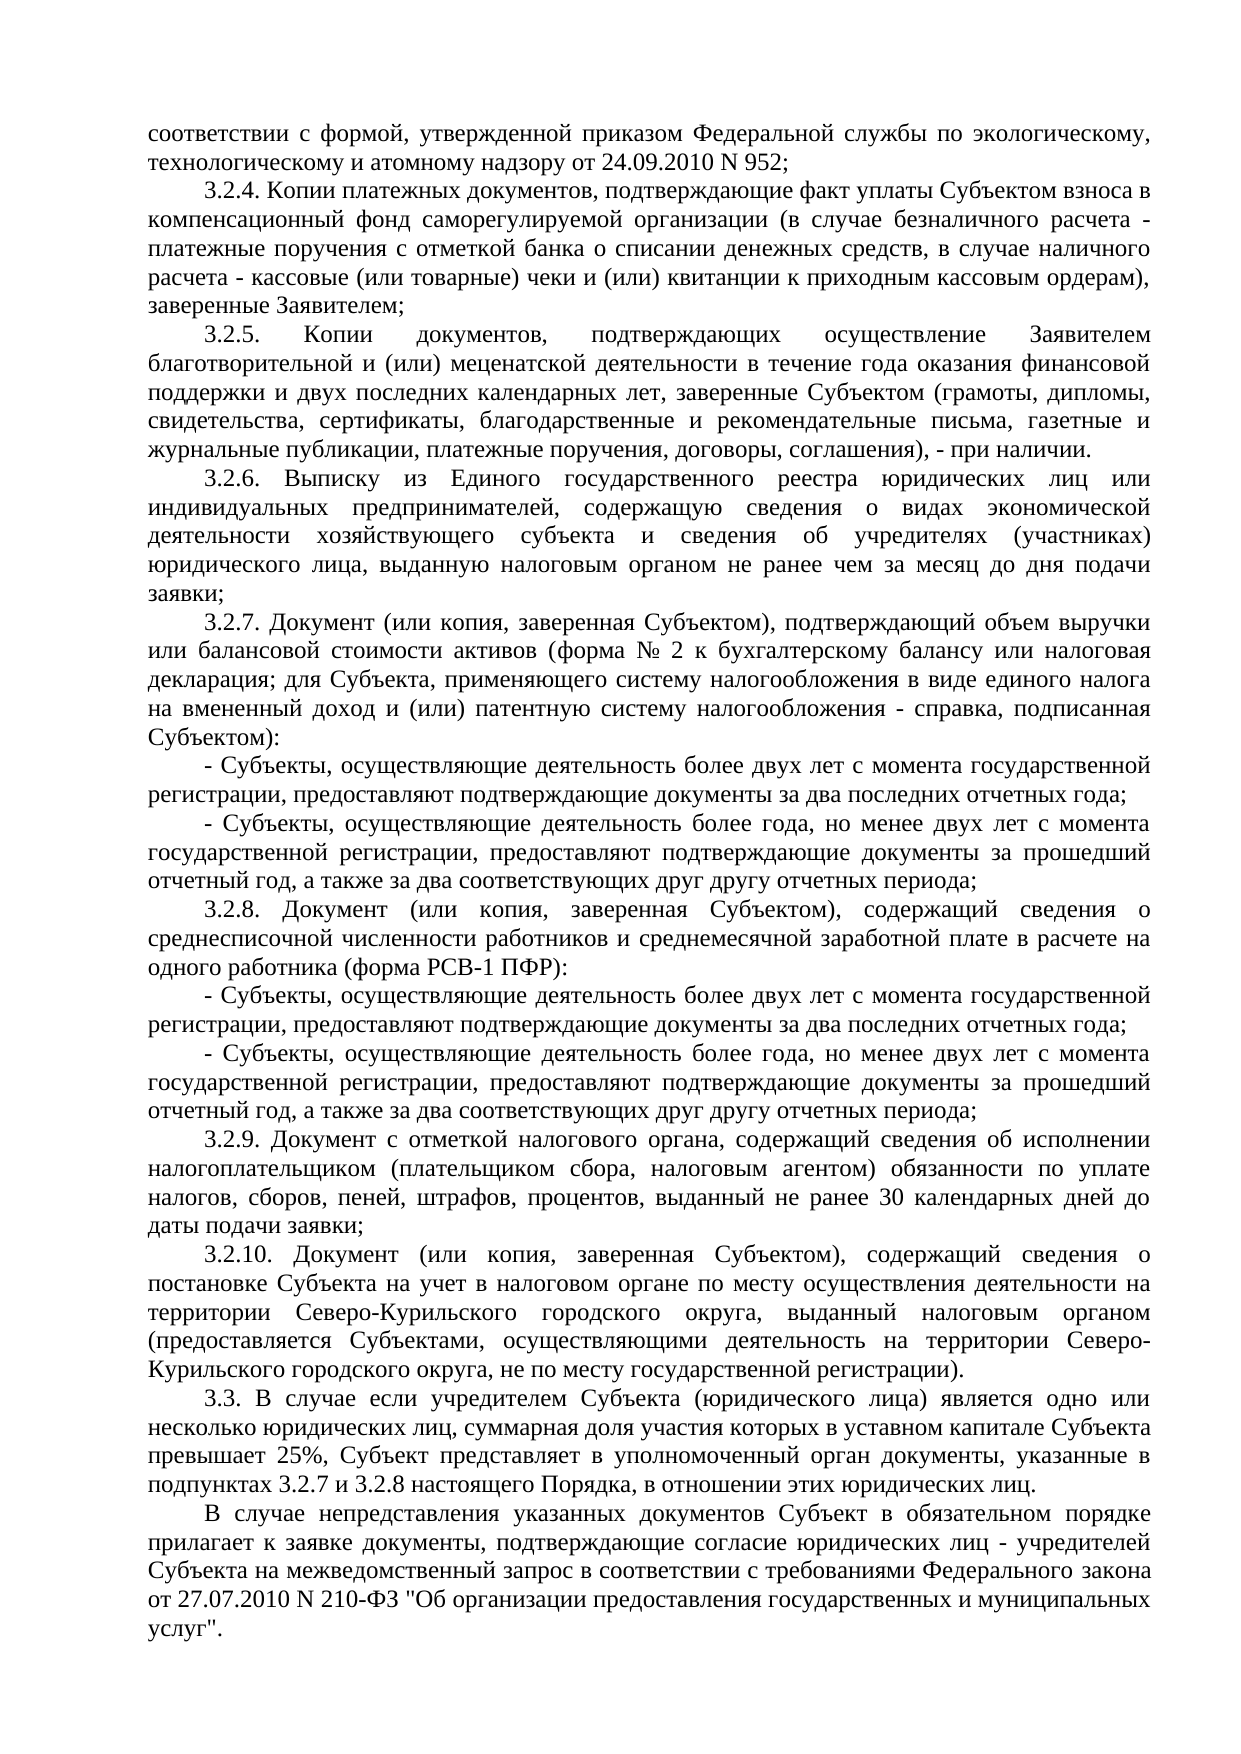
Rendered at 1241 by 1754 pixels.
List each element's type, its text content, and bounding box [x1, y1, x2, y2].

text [148, 118, 1152, 176]
text В случае непредставления указанных документов Субъект в обязательном порядке прилагает к заявке документы, подтверждающие согласие юридических лиц - учредителей Субъекта на межведомственный запрос в соответствии с требованиями Федерального закона от 27.07.2010 N 210-ФЗ "Об организации предоставления государственных и муниципальных услуг". [148, 1498, 1152, 1642]
text 3.2.7. Документ (или копия, заверенная Субъектом), подтверждающий объем выручки или балансовой стоимости активов (форма № 2 к бухгалтерскому балансу или налоговая декларация; для Субъекта, применяющего систему налогообложения в виде единого налога на вмененный доход и (или) патентную систему налогообложения - справка, подписанная Субъектом): [148, 607, 1152, 751]
text - Субъекты, осуществляющие деятельность более двух лет с момента государственной регистрации, предоставляют подтверждающие документы за два последних отчетных года; [148, 751, 1152, 808]
text 3.2.10. Документ (или копия, заверенная Субъектом), содержащий сведения о постановке Субъекта на учет в налоговом органе по месту осуществления деятельности на территории Северо-Курильского городского округа, выданный налоговым органом (предоставляется Субъектами, осуществляющими деятельность на территории Северо-Курильского городского округа, не по месту государственной регистрации). [148, 1239, 1152, 1383]
text - Субъекты, осуществляющие деятельность более двух лет с момента государственной регистрации, предоставляют подтверждающие документы за два последних отчетных года; [148, 981, 1152, 1038]
text 3.2.5. Копии документов, подтверждающих осуществление Заявителем благотворительной и (или) меценатской деятельности в течение года оказания финансовой поддержки и двух последних календарных лет, заверенные Субъектом (грамоты, дипломы, свидетельства, сертификаты, благодарственные и рекомендательные письма, газетные и журнальные публикации, платежные поручения, договоры, соглашения), - при наличии. [148, 319, 1152, 463]
text 3.2.4. Копии платежных документов, подтверждающие факт уплаты Субъектом взноса в компенсационный фонд саморегулируемой организации (в случае безналичного расчета - платежные поручения с отметкой банка о списании денежных средств, в случае наличного расчета - кассовые (или товарные) чеки и (или) квитанции к приходным кассовым ордерам), заверенные Заявителем; [148, 176, 1152, 319]
text - Субъекты, осуществляющие деятельность более года, но менее двух лет с момента государственной регистрации, предоставляют подтверждающие документы за прошедший отчетный год, а также за два соответствующих друг другу отчетных периода; [148, 808, 1152, 894]
text - Субъекты, осуществляющие деятельность более года, но менее двух лет с момента государственной регистрации, предоставляют подтверждающие документы за прошедший отчетный год, а также за два соответствующих друг другу отчетных периода; [148, 1038, 1152, 1124]
text 3.2.9. Документ с отметкой налогового органа, содержащий сведения об исполнении налогоплательщиком (плательщиком сбора, налоговым агентом) обязанности по уплате налогов, сборов, пеней, штрафов, процентов, выданный не ранее 30 календарных дней до даты подачи заявки; [148, 1124, 1152, 1239]
text 3.2.8. Документ (или копия, заверенная Субъектом), содержащий сведения о среднесписочной численности работников и среднемесячной заработной плате в расчете на одного работника (форма РСВ-1 ПФР): [148, 894, 1152, 981]
text 3.2.6. Выписку из Единого государственного реестра юридических лиц или индивидуальных предпринимателей, содержащую сведения о видах экономической деятельности хозяйствующего субъекта и сведения об учредителях (участниках) юридического лица, выданную налоговым органом не ранее чем за месяц до дня подачи заявки; [148, 463, 1152, 607]
text 3.3. В случае если учредителем Субъекта (юридического лица) является одно или несколько юридических лиц, суммарная доля участия которых в уставном капитале Субъекта превышает 25%, Субъект представляет в уполномоченный орган документы, указанные в подпунктах 3.2.7 и 3.2.8 настоящего Порядка, в отношении этих юридических лиц. [148, 1383, 1152, 1498]
